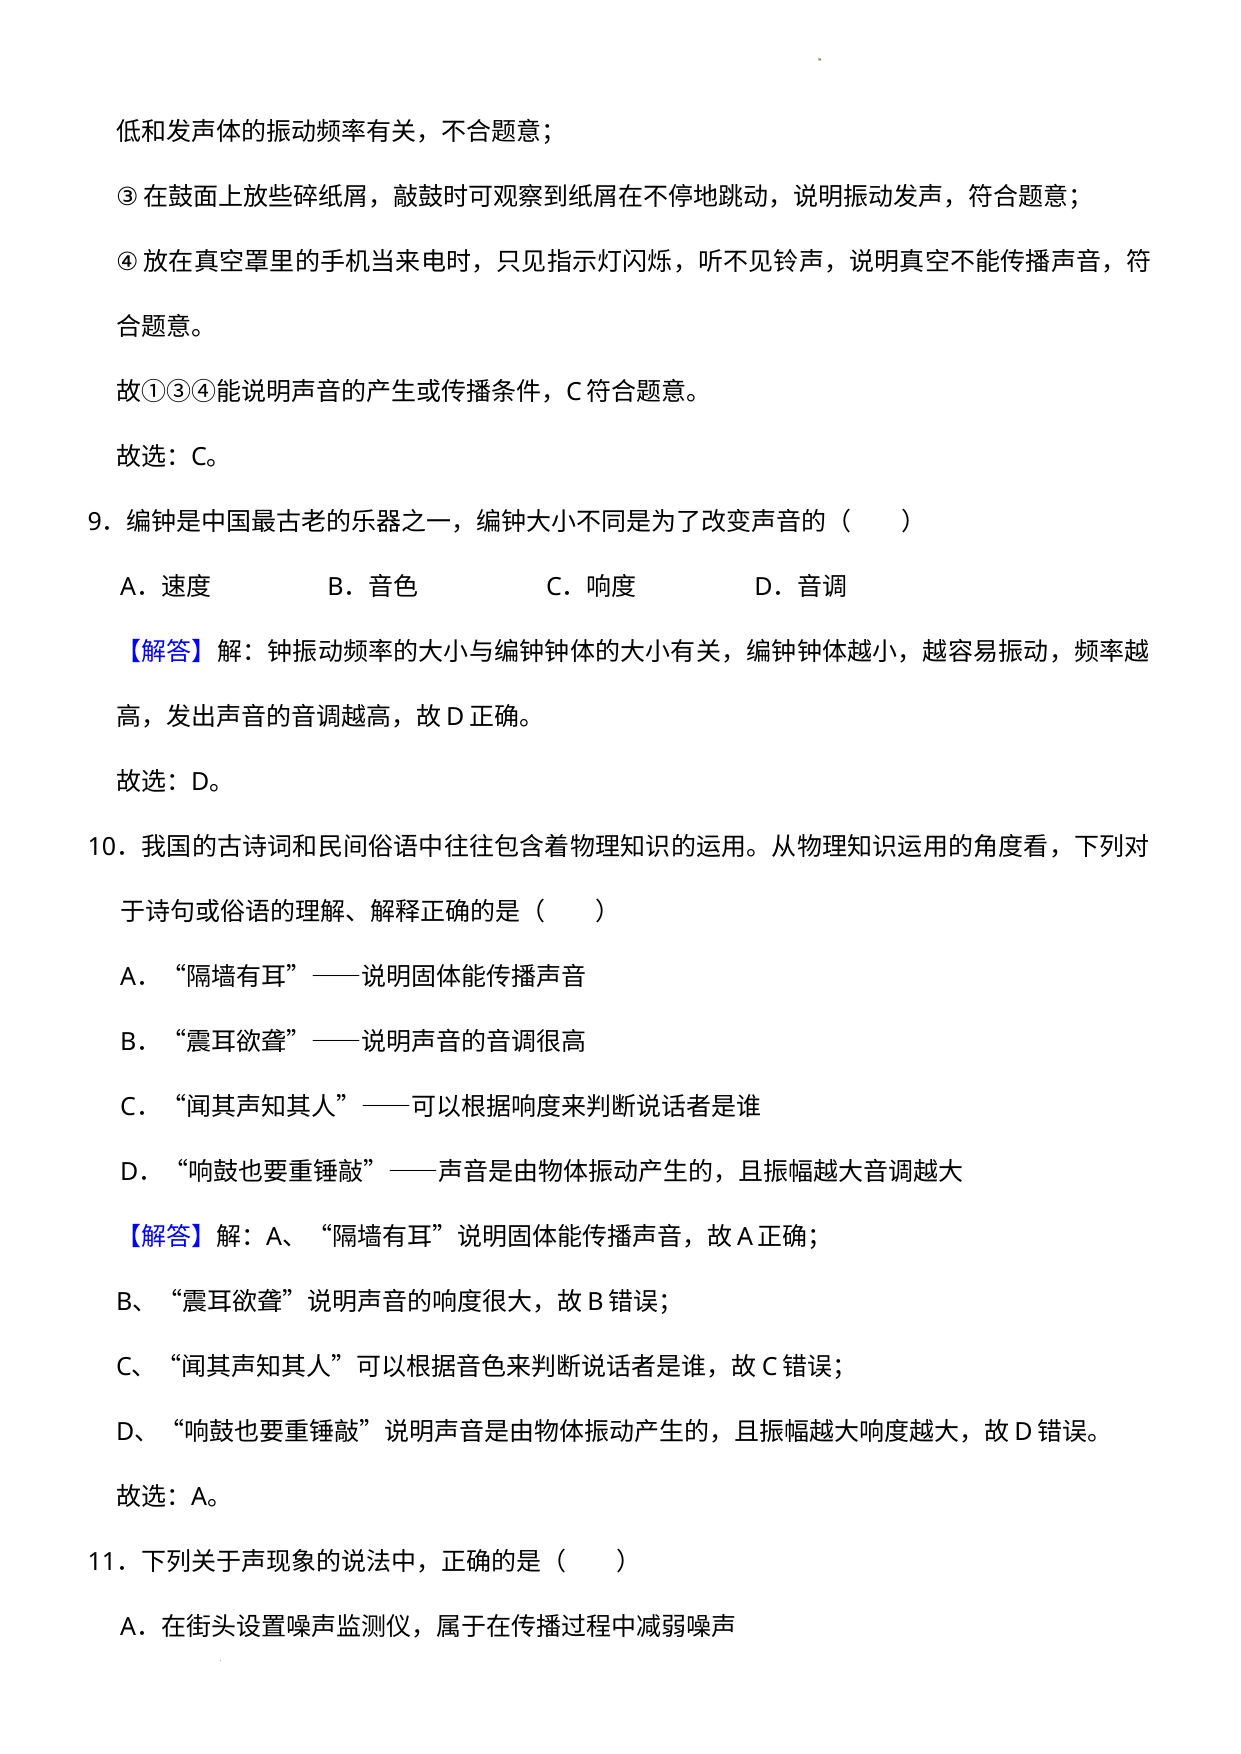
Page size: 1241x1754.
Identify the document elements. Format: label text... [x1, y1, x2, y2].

text ③在鼓面上放些碎纸屑，敲鼓时可观察到纸屑在不停地跳动，说明振动发声，符合题意； [116, 162, 1153, 227]
text B．“震耳欲聋”——说明声音的音调很高 [87, 1007, 1153, 1072]
text D．“响鼓也要重锤敲”——声音是由物体振动产生的，且振幅越大音调越大 [87, 1137, 1153, 1202]
text 11．下列关于声现象的说法中，正确的是（ ） [87, 1527, 1153, 1592]
text 10．我国的古诗词和民间俗语中往往包含着物理知识的运用。从物理知识运用的角度看，下列对于诗句或俗语的理解、解释正确的是（ ） [87, 812, 1153, 942]
text 【解答】解：钟振动频率的大小与编钟钟体的大小有关，编钟钟体越小，越容易振动，频率越高，发出声音的音调越高，故D正确。 [116, 617, 1153, 747]
text 9．编钟是中国最古老的乐器之一，编钟大小不同是为了改变声音的（ ） [87, 487, 1153, 552]
text B、“震耳欲聋”说明声音的响度很大，故B错误； [116, 1267, 1153, 1332]
text A．速度 B．音色 C．响度 D．音调 [87, 552, 1153, 617]
text 【解答】解：A、“隔墙有耳”说明固体能传播声音，故A正确； [116, 1202, 1153, 1267]
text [116, 97, 1153, 162]
text A．在街头设置噪声监测仪，属于在传播过程中减弱噪声 [87, 1592, 1153, 1657]
text C．“闻其声知其人”——可以根据响度来判断说话者是谁 [87, 1072, 1153, 1137]
text ④放在真空罩里的手机当来电时，只见指示灯闪烁，听不见铃声，说明真空不能传播声音，符合题意。 [116, 227, 1153, 357]
text D、“响鼓也要重锤敲”说明声音是由物体振动产生的，且振幅越大响度越大，故D错误。 [116, 1397, 1153, 1462]
text A．“隔墙有耳”——说明固体能传播声音 [87, 942, 1153, 1007]
text C、“闻其声知其人”可以根据音色来判断说话者是谁，故C错误； [116, 1332, 1153, 1397]
text 故选：A。 [116, 1462, 1153, 1527]
text 故选：C。 [116, 422, 1153, 487]
text 故①③④能说明声音的产生或传播条件，C符合题意。 [116, 357, 1153, 422]
text 故选：D。 [116, 747, 1153, 812]
